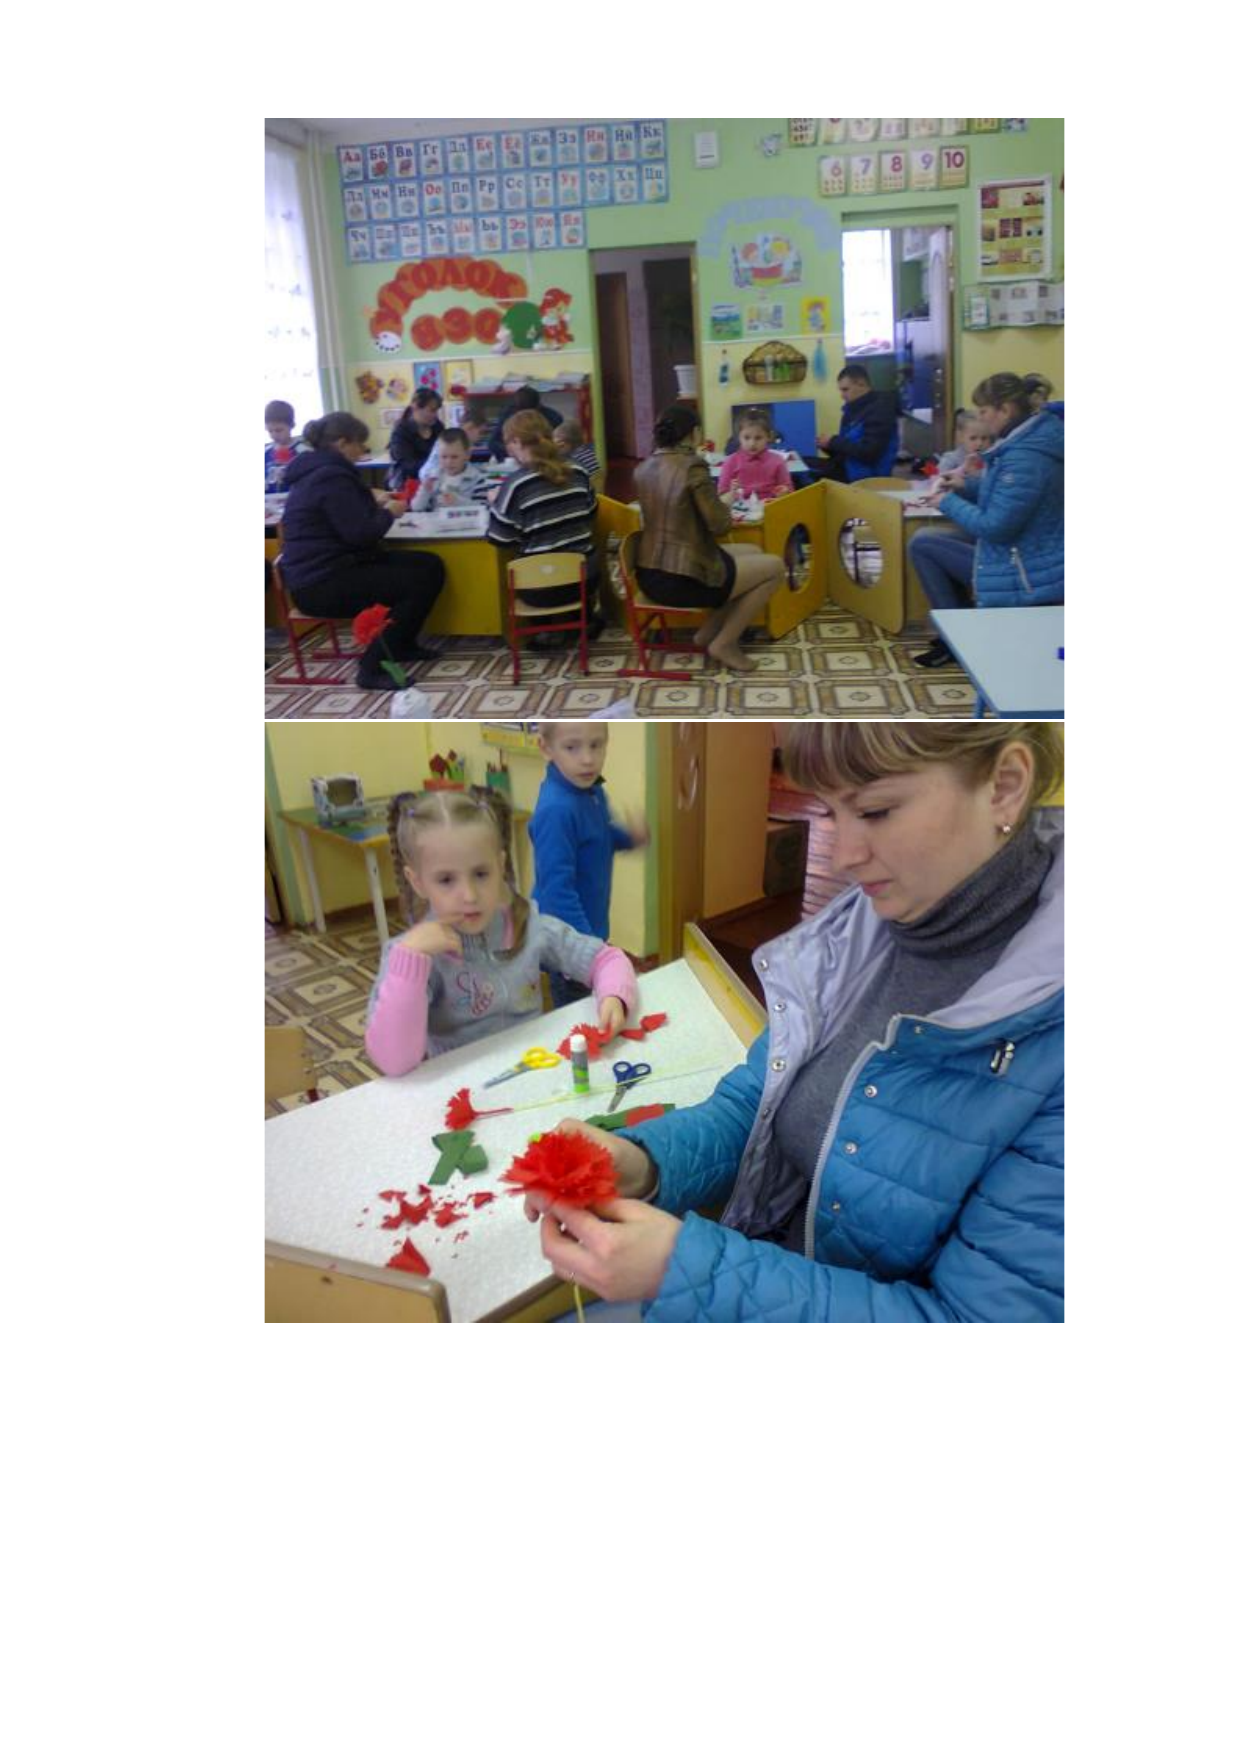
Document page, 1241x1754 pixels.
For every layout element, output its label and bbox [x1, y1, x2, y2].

picture [264, 118, 1065, 719]
picture [264, 722, 1065, 1323]
